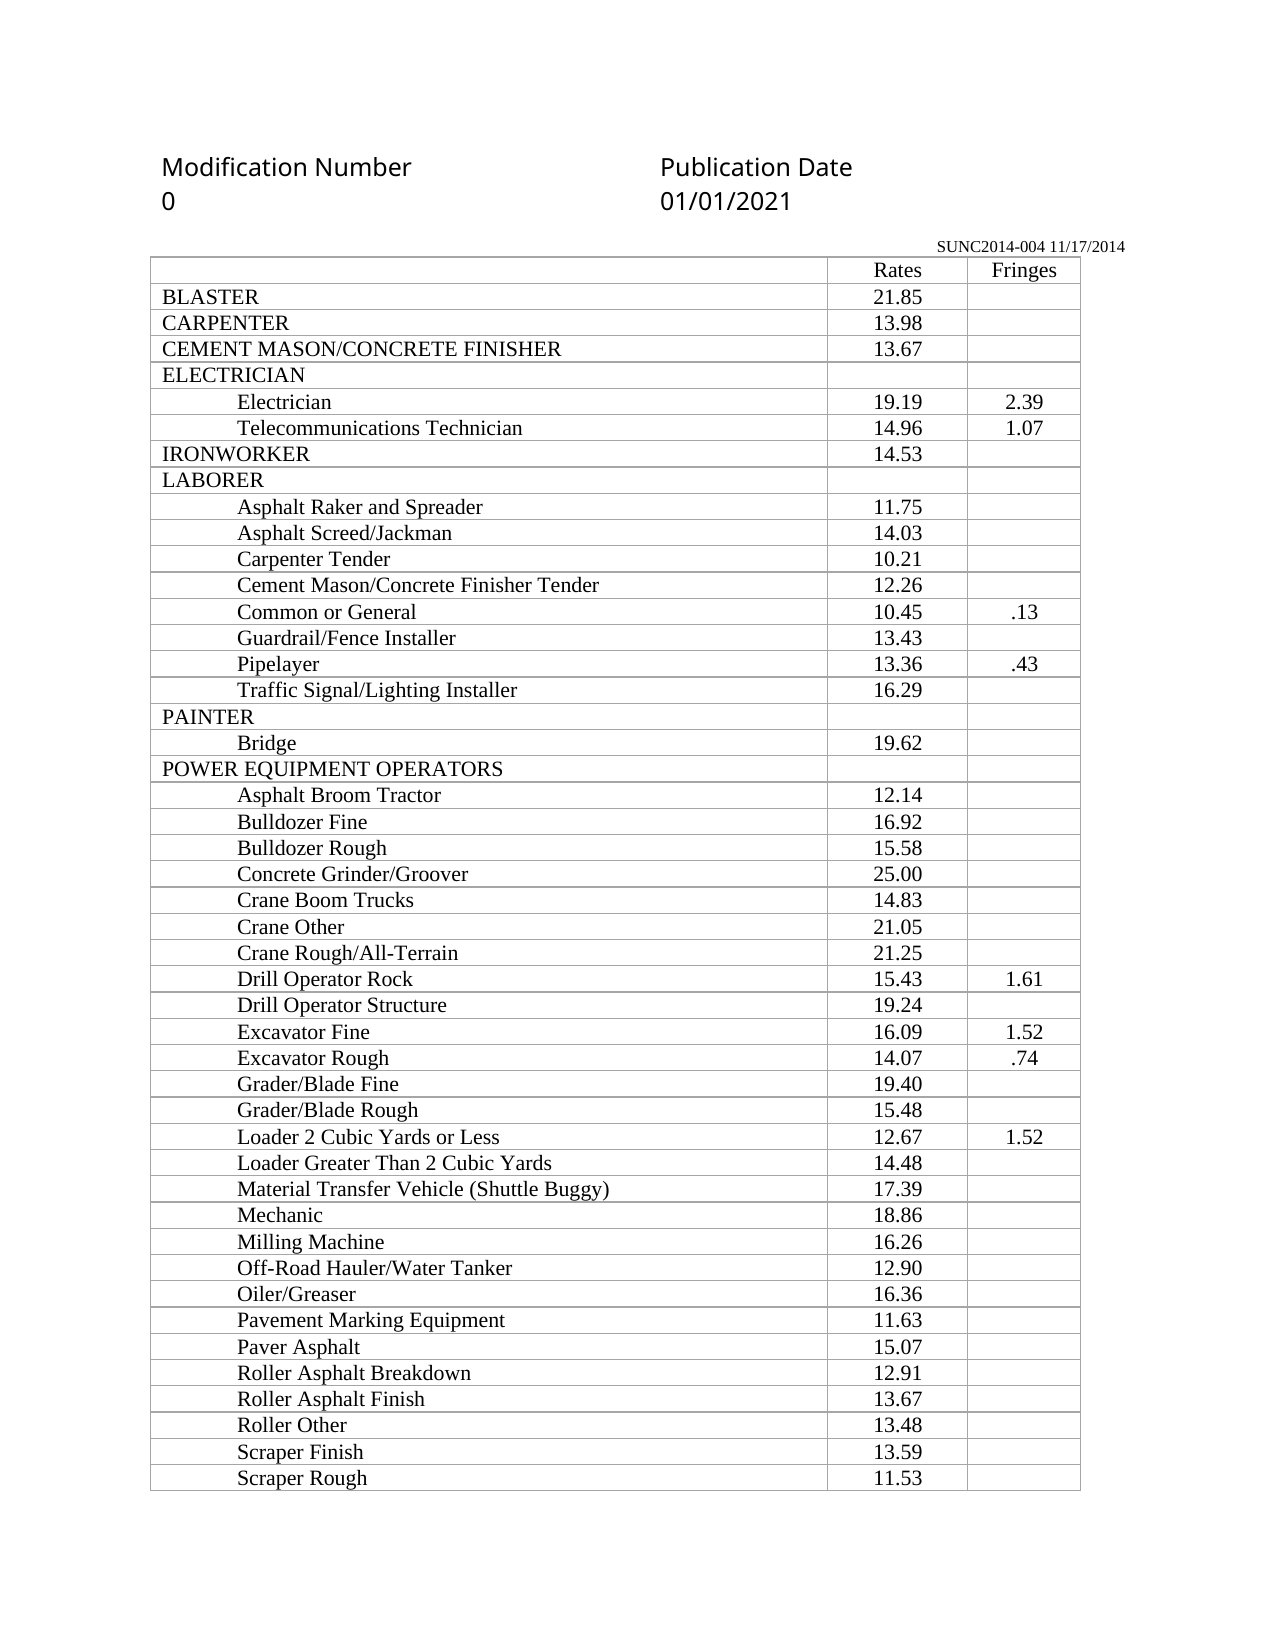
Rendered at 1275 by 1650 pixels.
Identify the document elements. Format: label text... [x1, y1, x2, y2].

table_cell 1.07 [968, 415, 1080, 440]
table_cell [968, 546, 1080, 571]
table_cell 13.43 [828, 625, 967, 650]
table_header Modification Number [150, 150, 649, 184]
table_cell Loader 2 Cubic Yards or Less [151, 1124, 827, 1149]
table_cell [968, 1203, 1080, 1228]
table_cell Pavement Marking Equipment [151, 1308, 827, 1333]
table_cell Carpenter Tender [151, 546, 827, 571]
table_cell 16.29 [828, 678, 967, 703]
table_cell [968, 1098, 1080, 1123]
table_cell 15.43 [828, 966, 967, 991]
table_cell [968, 1229, 1080, 1254]
table_cell [968, 914, 1080, 939]
table_cell 13.98 [828, 310, 967, 335]
table_cell [968, 310, 1080, 335]
table_cell Asphalt Screed/Jackman [151, 520, 827, 545]
table_cell 14.03 [828, 520, 967, 545]
table_cell Scraper Rough [151, 1465, 827, 1490]
table_cell IRONWORKER [151, 441, 827, 466]
table_cell 0 [150, 184, 649, 218]
table_cell [968, 336, 1080, 361]
table_cell 13.48 [828, 1413, 967, 1438]
table_cell 19.19 [828, 389, 967, 414]
table_cell 13.36 [828, 651, 967, 676]
table_cell 14.53 [828, 441, 967, 466]
table_cell Grader/Blade Fine [151, 1071, 827, 1096]
table_cell 13.67 [828, 336, 967, 361]
table_cell .74 [968, 1045, 1080, 1070]
table_cell 12.90 [828, 1255, 967, 1280]
table_cell 16.92 [828, 809, 967, 834]
table_cell 1.61 [968, 966, 1080, 991]
table_cell [968, 1334, 1080, 1359]
table_cell Common or General [151, 599, 827, 624]
table_cell Guardrail/Fence Installer [151, 625, 827, 650]
text SUNC2014-004 11/17/2014 [150, 237, 1125, 256]
table_cell Material Transfer Vehicle (Shuttle Buggy) [151, 1176, 827, 1201]
table_cell 14.48 [828, 1150, 967, 1175]
table_header Fringes [968, 258, 1080, 283]
table_cell 2.39 [968, 389, 1080, 414]
table_cell Traffic Signal/Lighting Installer [151, 678, 827, 703]
table_cell [968, 730, 1080, 755]
table_cell [968, 1413, 1080, 1438]
table_cell [968, 809, 1080, 834]
table_cell 15.58 [828, 835, 967, 860]
table_cell [968, 861, 1080, 886]
table_cell [968, 1071, 1080, 1096]
table_cell Bridge [151, 730, 827, 755]
table_cell [968, 573, 1080, 598]
table_cell 19.40 [828, 1071, 967, 1096]
table_cell [968, 993, 1080, 1018]
table_cell 13.67 [828, 1386, 967, 1411]
table_cell 14.83 [828, 888, 967, 913]
table_cell Roller Asphalt Finish [151, 1386, 827, 1411]
table_cell 13.59 [828, 1439, 967, 1464]
table_cell [968, 1176, 1080, 1201]
table_cell [968, 520, 1080, 545]
table_cell Roller Asphalt Breakdown [151, 1360, 827, 1385]
table_cell Crane Rough/All-Terrain [151, 940, 827, 965]
table_cell [968, 678, 1080, 703]
table_cell [968, 704, 1080, 729]
table_cell PAINTER [151, 704, 827, 729]
table_cell Paver Asphalt [151, 1334, 827, 1359]
table_cell Excavator Rough [151, 1045, 827, 1070]
table_cell [968, 1308, 1080, 1333]
table_cell .13 [968, 599, 1080, 624]
table_cell Crane Other [151, 914, 827, 939]
table_cell 21.85 [828, 284, 967, 309]
table_cell 14.96 [828, 415, 967, 440]
table_cell 12.67 [828, 1124, 967, 1149]
table_cell BLASTER [151, 284, 827, 309]
table_cell Asphalt Broom Tractor [151, 783, 827, 808]
table_cell [828, 704, 967, 729]
table_cell Roller Other [151, 1413, 827, 1438]
table_header [151, 258, 827, 283]
table_cell Grader/Blade Rough [151, 1098, 827, 1123]
table_cell [828, 756, 967, 781]
table_cell ELECTRICIAN [151, 363, 827, 388]
table_cell Milling Machine [151, 1229, 827, 1254]
table_cell [968, 1255, 1080, 1280]
table_cell Concrete Grinder/Groover [151, 861, 827, 886]
table_cell Excavator Fine [151, 1019, 827, 1044]
table_cell 12.26 [828, 573, 967, 598]
table_cell 15.07 [828, 1334, 967, 1359]
table_cell [968, 1281, 1080, 1306]
table_cell [828, 363, 967, 388]
table_cell 16.36 [828, 1281, 967, 1306]
table_cell Crane Boom Trucks [151, 888, 827, 913]
table_cell Telecommunications Technician [151, 415, 827, 440]
table_cell 21.05 [828, 914, 967, 939]
table_cell [968, 756, 1080, 781]
table_cell Off-Road Hauler/Water Tanker [151, 1255, 827, 1280]
table_cell 01/01/2021 [649, 184, 1147, 218]
table_cell Electrician [151, 389, 827, 414]
table_cell Bulldozer Fine [151, 809, 827, 834]
table_cell 19.24 [828, 993, 967, 1018]
table_cell 10.45 [828, 599, 967, 624]
table_cell [968, 1465, 1080, 1490]
table_cell [968, 284, 1080, 309]
table_cell [968, 363, 1080, 388]
table_cell [968, 940, 1080, 965]
table_cell [968, 835, 1080, 860]
table_cell .43 [968, 651, 1080, 676]
table_cell 16.26 [828, 1229, 967, 1254]
table_header Rates [828, 258, 967, 283]
table_cell CEMENT MASON/CONCRETE FINISHER [151, 336, 827, 361]
table_cell Asphalt Raker and Spreader [151, 494, 827, 519]
table_cell CARPENTER [151, 310, 827, 335]
table_cell [828, 468, 967, 493]
table_cell Bulldozer Rough [151, 835, 827, 860]
table_cell Pipelayer [151, 651, 827, 676]
table_cell [968, 783, 1080, 808]
table_cell 11.63 [828, 1308, 967, 1333]
table_cell POWER EQUIPMENT OPERATORS [151, 756, 827, 781]
table_cell Drill Operator Structure [151, 993, 827, 1018]
table_cell 12.91 [828, 1360, 967, 1385]
table_cell [968, 1386, 1080, 1411]
table_cell [968, 625, 1080, 650]
table_cell 12.14 [828, 783, 967, 808]
table_cell 1.52 [968, 1019, 1080, 1044]
table_cell Cement Mason/Concrete Finisher Tender [151, 573, 827, 598]
table_cell [968, 1439, 1080, 1464]
table_cell Drill Operator Rock [151, 966, 827, 991]
table_cell 18.86 [828, 1203, 967, 1228]
table_cell 11.75 [828, 494, 967, 519]
table_cell [968, 468, 1080, 493]
table_cell [968, 441, 1080, 466]
table_cell Scraper Finish [151, 1439, 827, 1464]
table_header Publication Date [649, 150, 1147, 184]
table_cell 11.53 [828, 1465, 967, 1490]
table_cell [968, 1360, 1080, 1385]
table_cell 10.21 [828, 546, 967, 571]
table_cell 15.48 [828, 1098, 967, 1123]
table_cell LABORER [151, 468, 827, 493]
table_cell 17.39 [828, 1176, 967, 1201]
table_cell Mechanic [151, 1203, 827, 1228]
table_cell [968, 494, 1080, 519]
table_cell [968, 888, 1080, 913]
table_cell 1.52 [968, 1124, 1080, 1149]
table_cell Loader Greater Than 2 Cubic Yards [151, 1150, 827, 1175]
table_cell 21.25 [828, 940, 967, 965]
table_cell [968, 1150, 1080, 1175]
table_cell 16.09 [828, 1019, 967, 1044]
table_cell 25.00 [828, 861, 967, 886]
table_cell 19.62 [828, 730, 967, 755]
table_cell 14.07 [828, 1045, 967, 1070]
table_cell Oiler/Greaser [151, 1281, 827, 1306]
